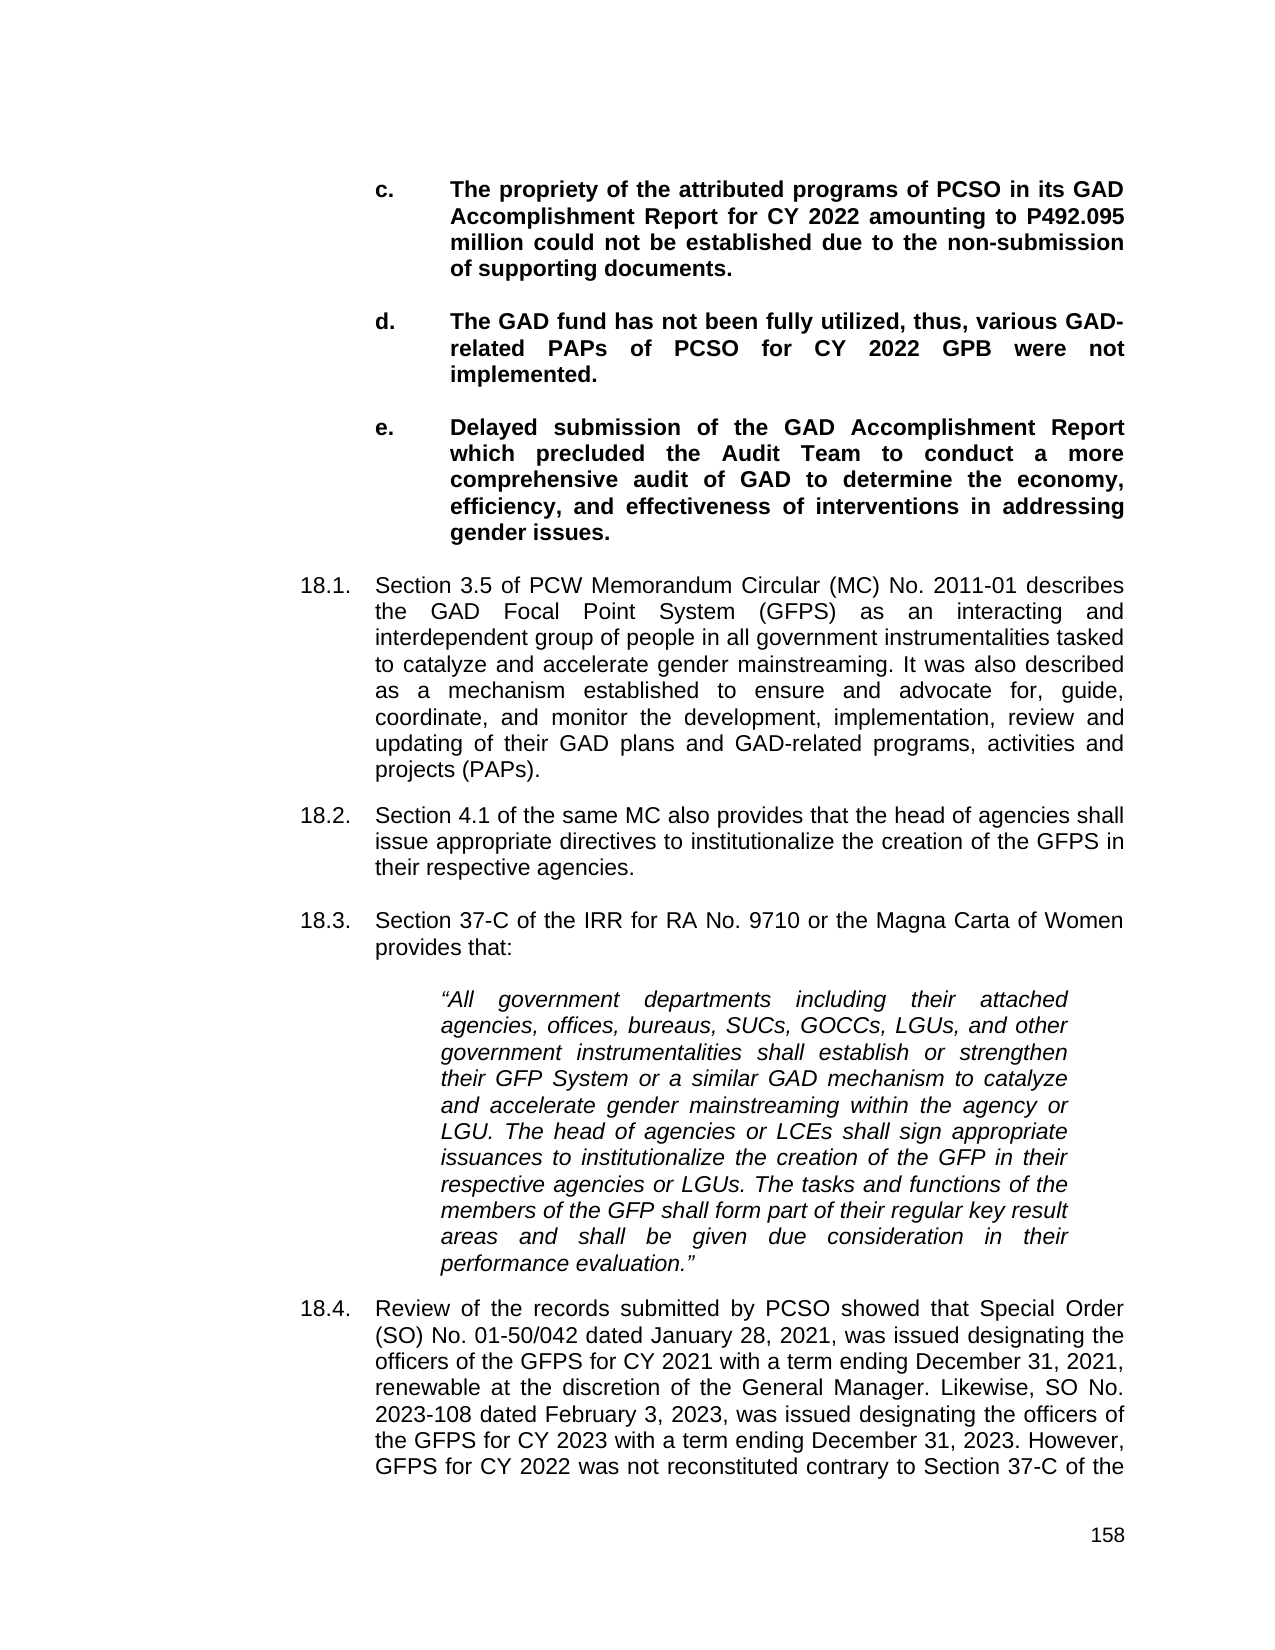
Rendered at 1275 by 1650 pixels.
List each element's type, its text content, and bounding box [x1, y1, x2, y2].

list Section 3.5 of PCW Memorandum Circular (MC) No. 2011-01 describes the GAD Focal Point System (GFPS) as an interacting and interdependent group of people in all government instrumentalities tasked to catalyze and accelerate gender mainstreaming. It was also described as a mechanism established to ensure and advocate for, guide, coordinate, and monitor the development, implementation, review and updating of their GAD plans and GAD-related programs, activities and projects (PAPs). [300, 572, 1125, 782]
list Section 4.1 of the same MC also provides that the head of agencies shall issue appropriate directives to institutionalize the creation of the GFPS in their respective agencies. [300, 802, 1125, 881]
list The propriety of the attributed programs of PCSO in its GAD Accomplishment Report for CY 2022 amounting to P492.095 million could not be established due to the non-submission of supporting documents. [375, 176, 1125, 282]
list Section 37-C of the IRR for RA No. 9710 or the Magna Carta of Women provides that: [300, 907, 1125, 960]
list The GAD fund has not been fully utilized, thus, various GAD-related PAPs of PCSO for CY 2022 GPB were not implemented. [375, 308, 1125, 387]
list “All government departments including their attached agencies, offices, bureaus, SUCs, GOCCs, LGUs, and other government instrumentalities shall establish or strengthen their GFP System or a similar GAD mechanism to catalyze and accelerate gender mainstreaming within the agency or LGU. The head of agencies or LCEs shall sign appropriate issuances to institutionalize the creation of the GFP in their respective agencies or LGUs. The tasks and functions of the members of the GFP shall form part of their regular key result areas and shall be given due consideration in their performance evaluation.” [441, 986, 1070, 1276]
list Delayed submission of the GAD Accomplishment Report which precluded the Audit Team to conduct a more comprehensive audit of GAD to determine the economy, efficiency, and effectiveness of interventions in addressing gender issues. [375, 413, 1125, 545]
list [300, 1295, 1125, 1480]
